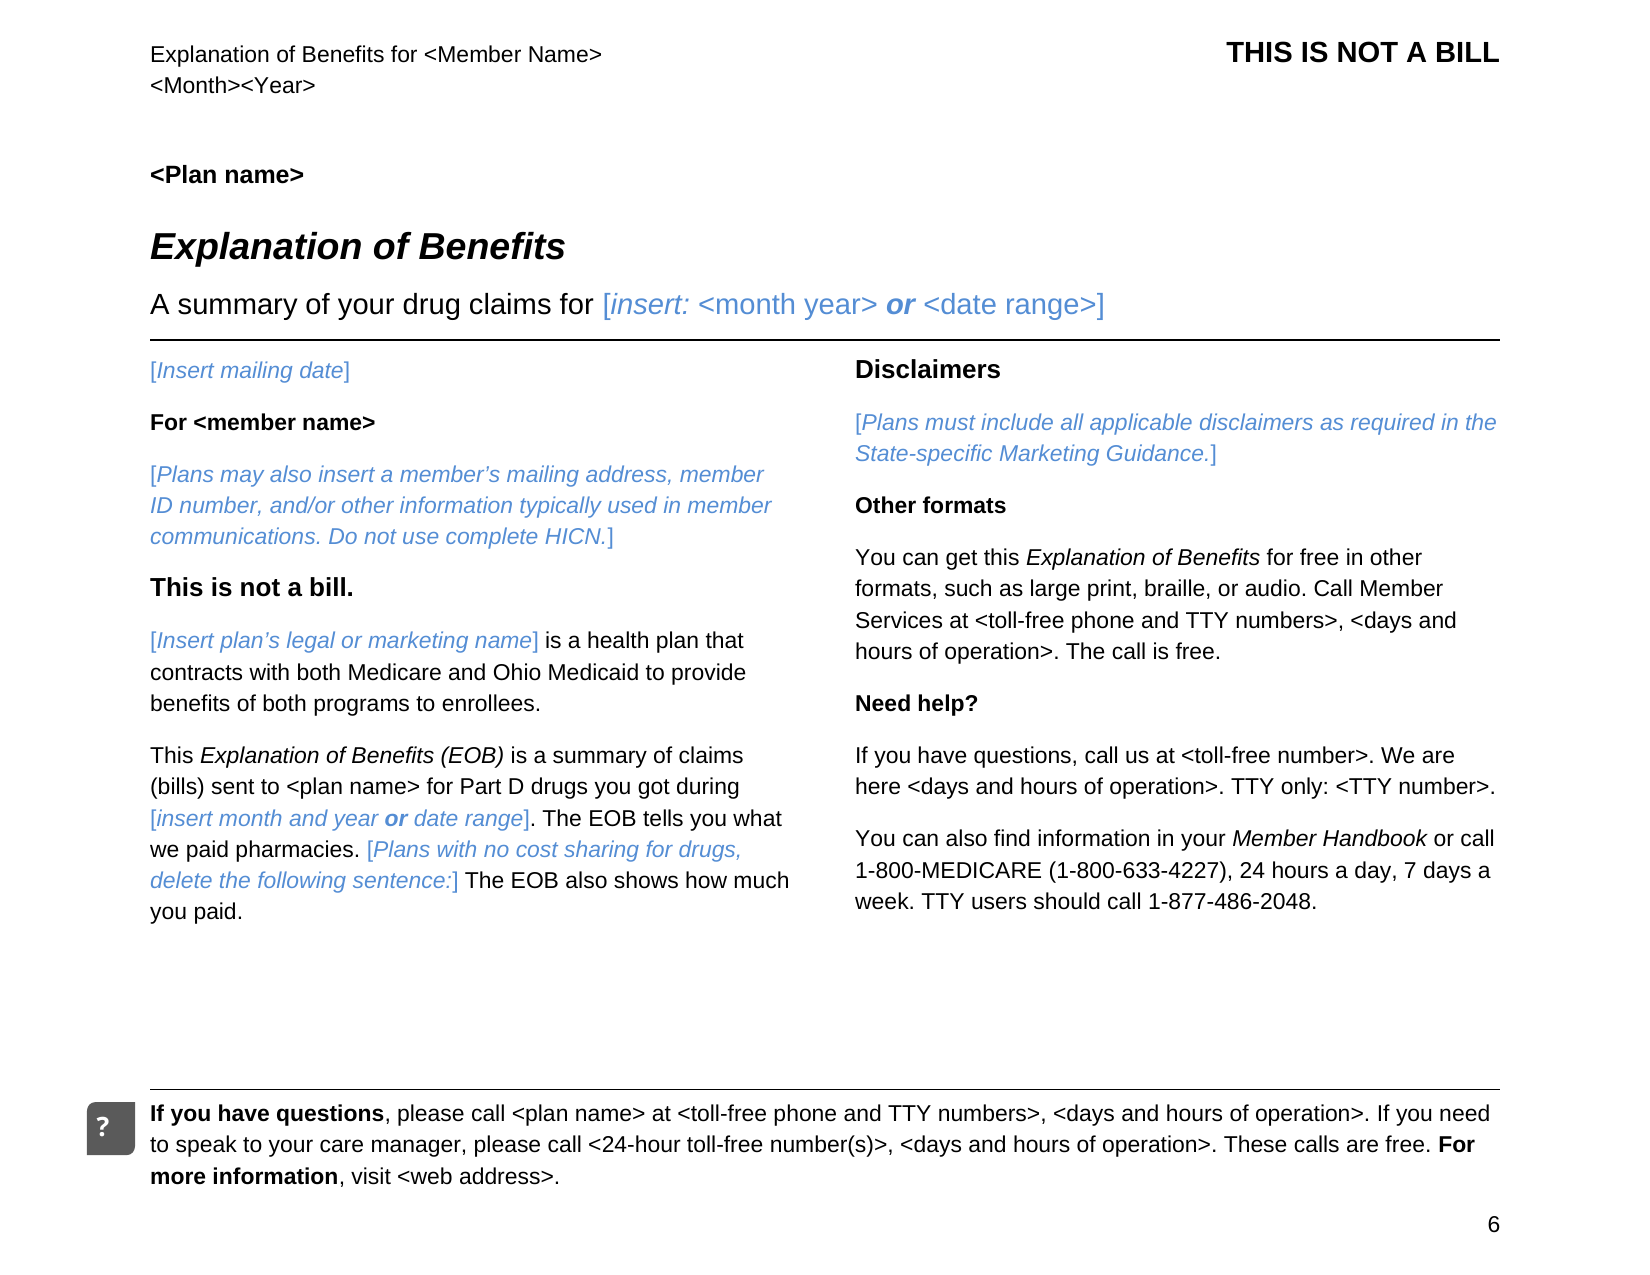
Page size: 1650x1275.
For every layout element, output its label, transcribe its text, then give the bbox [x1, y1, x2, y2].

title Explanation of Benefits [150, 229, 1500, 267]
text [Insert plan’s legal or marketing name] is a health plan that contracts with both Medicare and Ohio Medicaid to provide benefits of both programs to enrollees. [150, 624, 795, 718]
text You can get this Explanation of Benefits for free in other formats, such as large print, braille, or audio. Call Member Services at <toll-free phone and TTY numbers>, <days and hours of operation>. The call is free. [855, 541, 1500, 666]
text You can also find information in your Member Handbook or call 1-800-MEDICARE (1-800-633-4227), 24 hours a day, 7 days a week. TTY users should call 1-877-486-2048. [855, 822, 1500, 916]
subtitle Disclaimers [855, 353, 1425, 384]
text This Explanation of Benefits (EOB) is a summary of claims (bills) sent to <plan name> for Part D drugs you got during [insert month and year or date range]. The EOB tells you what we paid pharmacies. [Plans with no cost sharing for drugs, delete the following sentence:] The EOB also shows how much you paid. [150, 738, 795, 926]
text [Plans must include all applicable disclaimers as required in the State-specific Marketing Guidance.] [855, 405, 1500, 468]
subtitle Need help? [855, 686, 1500, 718]
text For <member name> [150, 405, 795, 436]
text [Plans may also insert a member’s mailing address, member ID number, and/or other information typically used in member communications. Do not use complete HICN.] [150, 457, 795, 551]
title <Plan name> [150, 150, 1500, 192]
text If you have questions, call us at <toll-free number>. We are here <days and hours of operation>. TTY only: <TTY number>. [855, 738, 1500, 801]
text [Insert mailing date] [150, 353, 795, 384]
text This is not a bill. [150, 572, 720, 603]
title A summary of your drug claims for [insert: <month year> or <date range>] [150, 287, 1500, 339]
subtitle Other formats [855, 488, 1500, 520]
